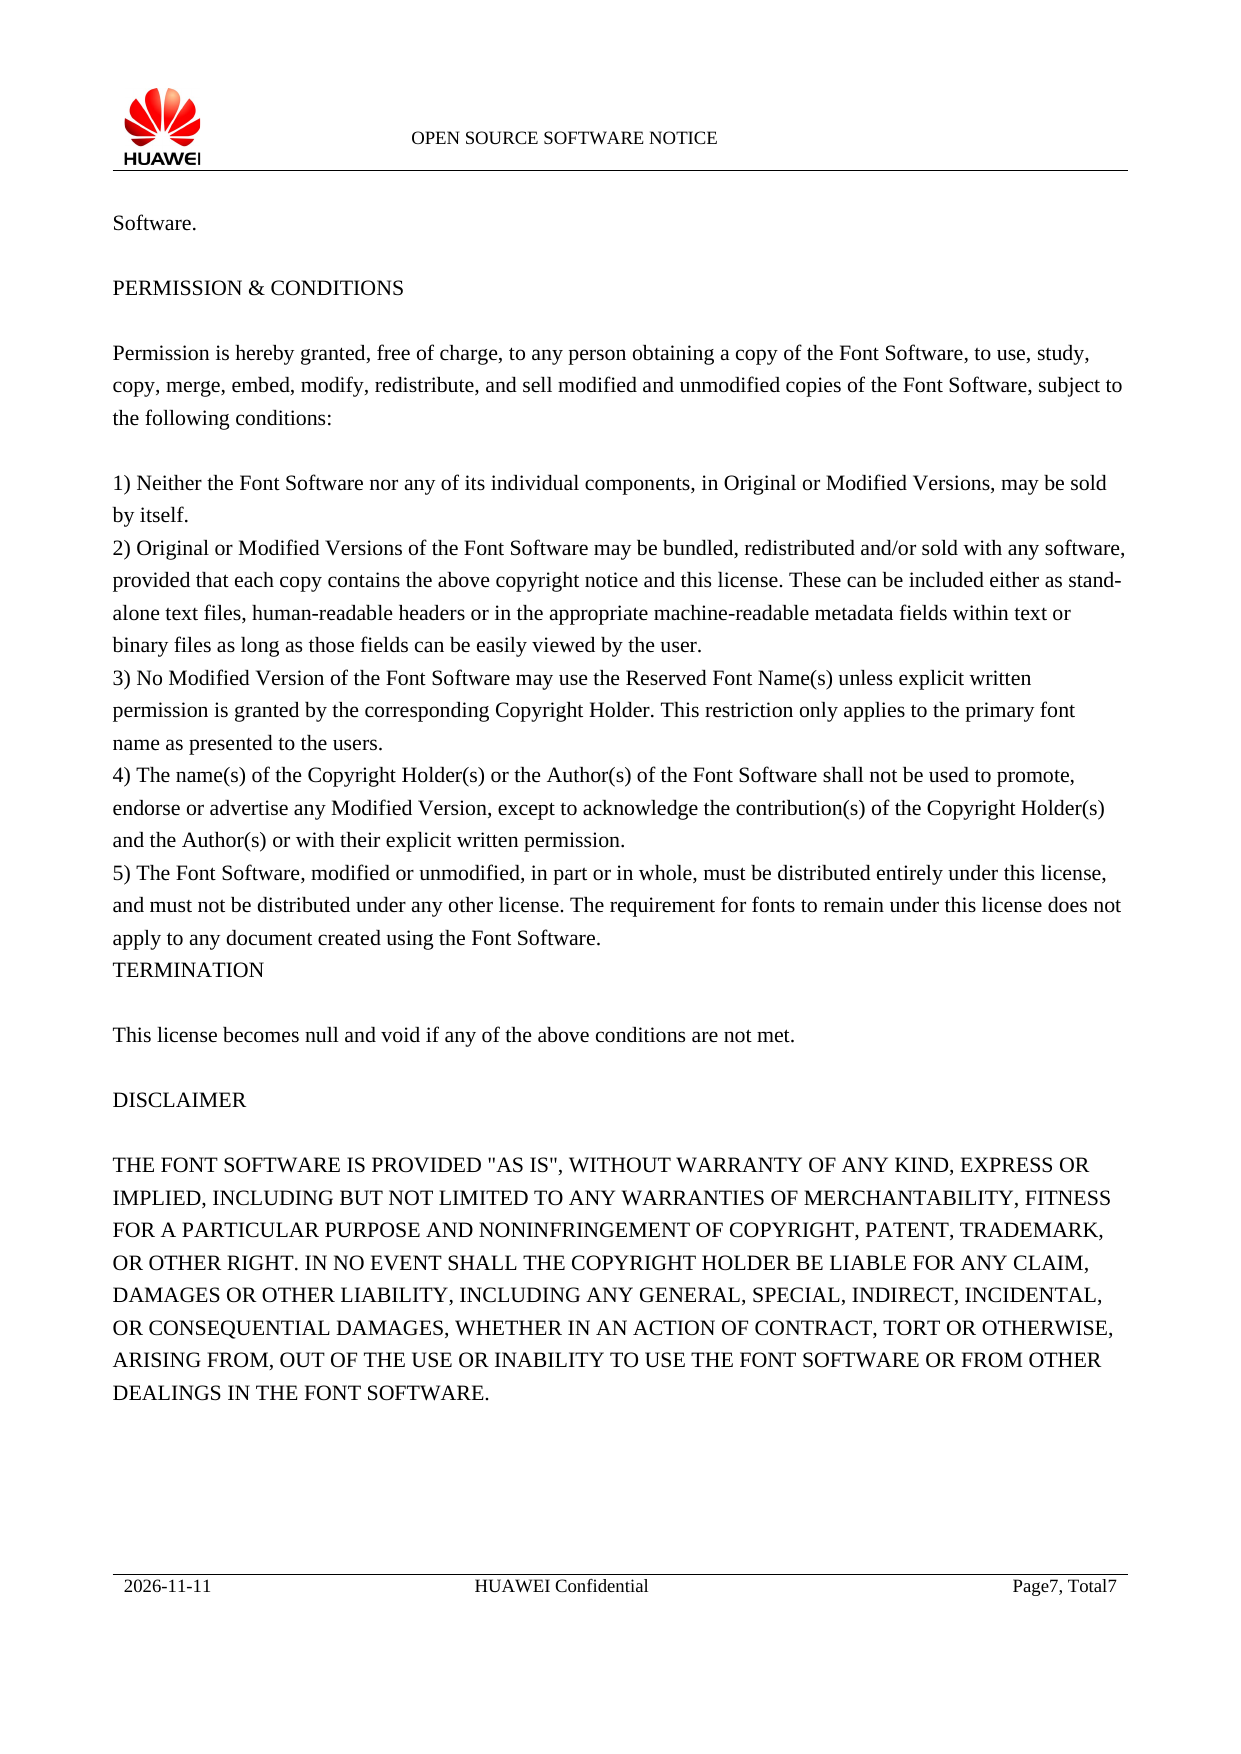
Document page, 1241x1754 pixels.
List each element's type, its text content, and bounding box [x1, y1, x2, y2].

text THE FONT SOFTWARE IS PROVIDED "AS IS", WITHOUT WARRANTY OF ANY KIND, EXPRESS OR IMPLIED, INCLUDING BUT NOT LIMITED TO ANY WARRANTIES OF MERCHANTABILITY, FITNESS FOR A PARTICULAR PURPOSE AND NONINFRINGEMENT OF COPYRIGHT, PATENT, TRADEMARK, OR OTHER RIGHT. IN NO EVENT SHALL THE COPYRIGHT HOLDER BE LIABLE FOR ANY CLAIM, DAMAGES OR OTHER LIABILITY, INCLUDING ANY GENERAL, SPECIAL, INDIRECT, INCIDENTAL, OR CONSEQUENTIAL DAMAGES, WHETHER IN AN ACTION OF CONTRACT, TORT OR OTHERWISE, ARISING FROM, OUT OF THE USE OR INABILITY TO USE THE FONT SOFTWARE OR FROM OTHER DEALINGS IN THE FONT SOFTWARE. [112, 1149, 1128, 1409]
text DISCLAIMER [112, 1084, 1128, 1116]
text "Author" refers to any designer, engineer, programmer, technical writer or other person who contributed to the Font Software. [112, 206, 1128, 239]
text TERMINATION [112, 954, 1128, 986]
text Permission is hereby granted, free of charge, to any person obtaining a copy of the Font Software, to use, study, copy, merge, embed, modify, redistribute, and sell modified and unmodified copies of the Font Software, subject to the following conditions: [112, 336, 1128, 434]
picture [124, 88, 201, 165]
text PERMISSION & CONDITIONS [112, 271, 1128, 304]
text 3) No Modified Version of the Font Software may use the Reserved Font Name(s) unless explicit written permission is granted by the corresponding Copyright Holder. This restriction only applies to the primary font name as presented to the users. [112, 661, 1128, 759]
text 2) Original or Modified Versions of the Font Software may be bundled, redistributed and/or sold with any software, provided that each copy contains the above copyright notice and this license. These can be included either as stand-alone text files, human-readable headers or in the appropriate machine-readable metadata fields within text or binary files as long as those fields can be easily viewed by the user. [112, 531, 1128, 661]
text This license becomes null and void if any of the above conditions are not met. [112, 1019, 1128, 1051]
text 5) The Font Software, modified or unmodified, in part or in whole, must be distributed entirely under this license, and must not be distributed under any other license. The requirement for fonts to remain under this license does not apply to any document created using the Font Software. [112, 856, 1128, 954]
text 4) The name(s) of the Copyright Holder(s) or the Author(s) of the Font Software shall not be used to promote, endorse or advertise any Modified Version, except to acknowledge the contribution(s) of the Copyright Holder(s) and the Author(s) or with their explicit written permission. [112, 759, 1128, 856]
text 1) Neither the Font Software nor any of its individual components, in Original or Modified Versions, may be sold by itself. [112, 466, 1128, 531]
